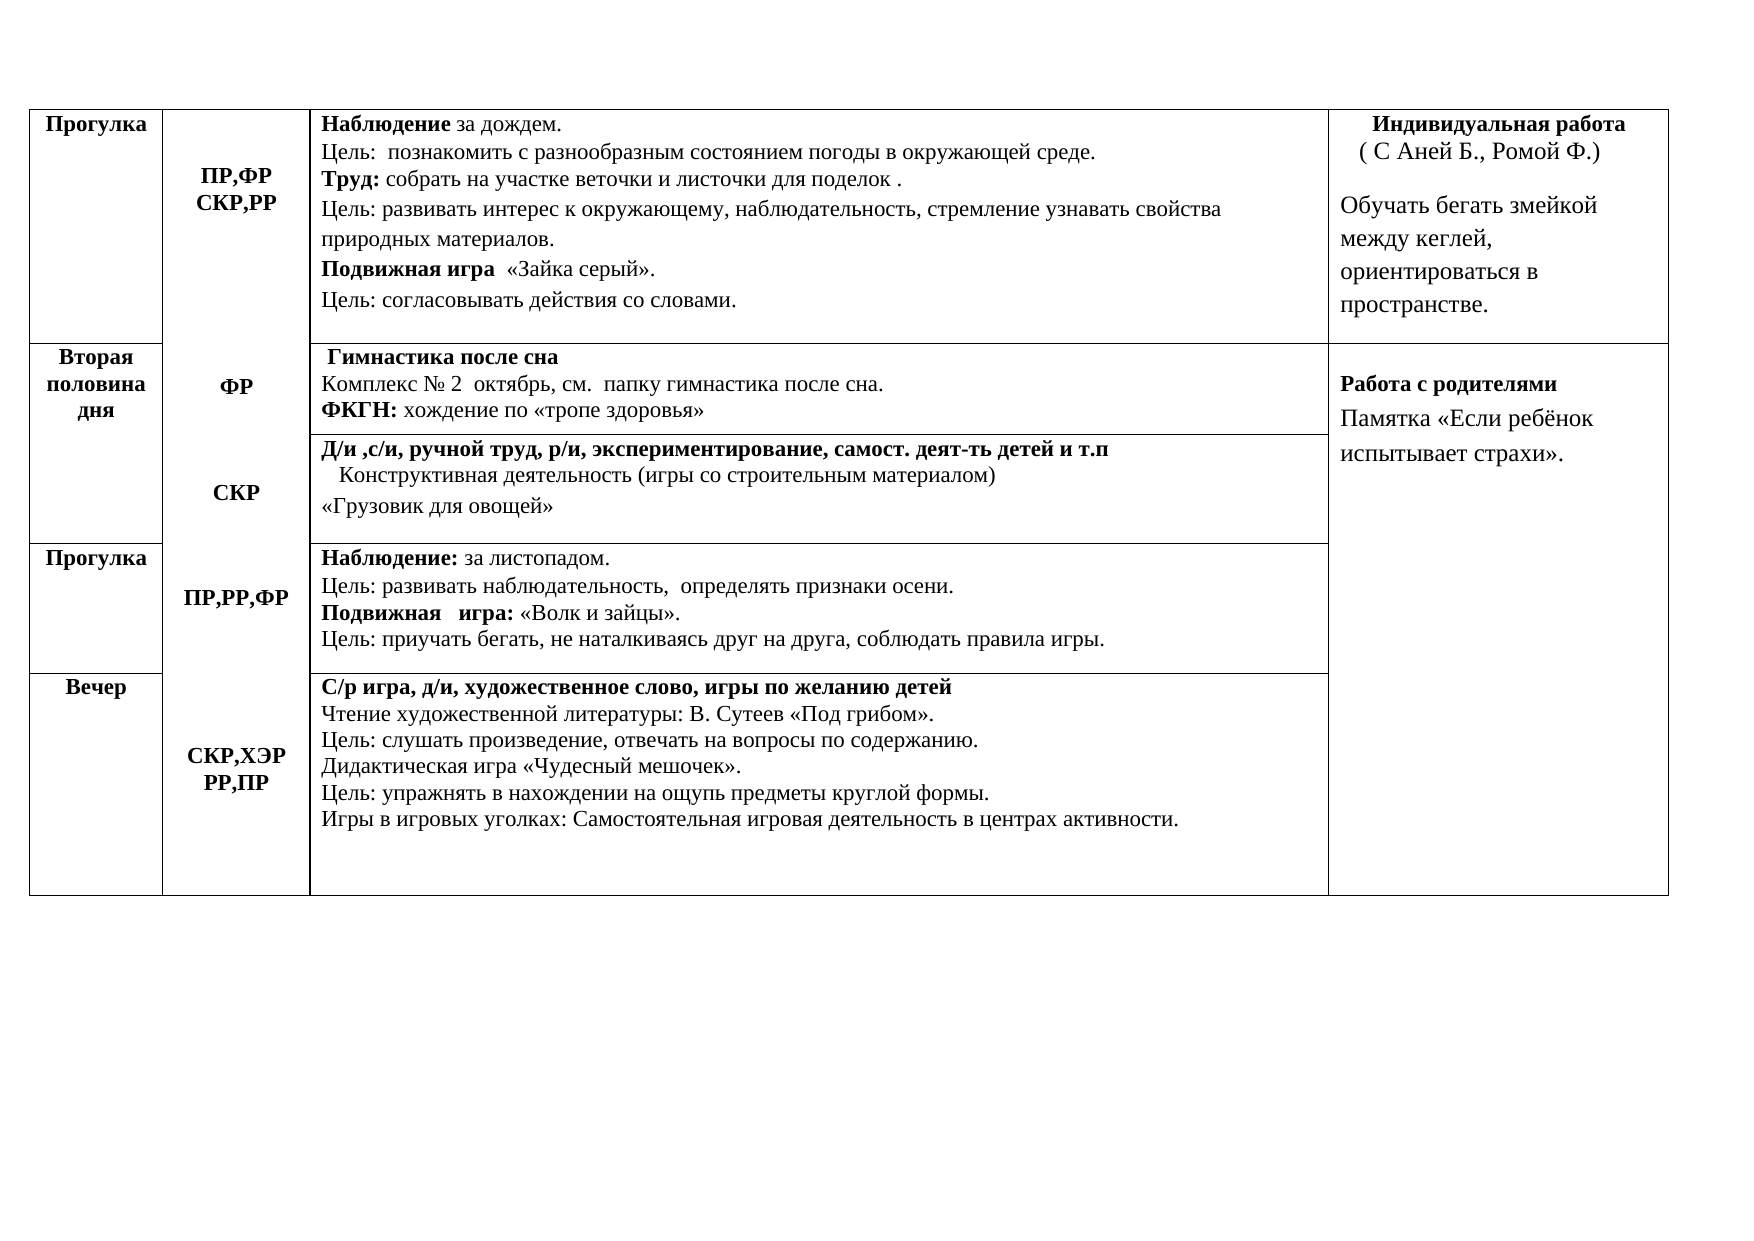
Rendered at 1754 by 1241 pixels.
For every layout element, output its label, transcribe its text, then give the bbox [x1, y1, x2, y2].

table_cell Вечер [30, 674, 162, 894]
table_cell Вторая половина дня [30, 344, 162, 543]
table_cell Прогулка [30, 544, 162, 672]
table_header Прогулка [30, 110, 162, 342]
table_header Наблюдение за дождем. Цель: познакомить с разнообразным состоянием погоды в окружающей среде. Труд: собрать на участке веточки и листочки для поделок . Цель: развивать интерес к окружающему, наблюдательность, стремление узнавать свойства природных материалов. Подвижная игра «Зайка серый». Цель: согласовывать действия со словами. [311, 110, 1328, 342]
table_header ПР,ФР СКР,РР ФР СКР ПР,РР,ФР СКР,ХЭР РР,ПР [163, 110, 309, 894]
table_cell Работа с родителями Памятка «Если ребёнок испытывает страхи». [1329, 344, 1668, 894]
table_cell Д/и ,с/и, ручной труд, р/и, экспериментирование, самост. деят-ть детей и т.п Конструктивная деятельность (игры со строительным материалом) «Грузовик для овощей» [311, 435, 1328, 543]
table_header Индивидуальная работа ( С Аней Б., Ромой Ф.) Обучать бегать змейкой между кеглей, ориентироваться в пространстве. [1329, 110, 1668, 342]
table_cell Гимнастика после сна Комплекс № 2 октябрь, см. папку гимнастика после сна. ФКГН: хождение по «тропе здоровья» [311, 344, 1328, 434]
table_cell Наблюдение: за листопадом. Цель: развивать наблюдательность, определять признаки осени. Подвижная игра: «Волк и зайцы». Цель: приучать бегать, не наталкиваясь друг на друга, соблюдать правила игры. [311, 544, 1328, 672]
table_cell С/р игра, д/и, художественное слово, игры по желанию детей Чтение художественной литературы: В. Сутеев «Под грибом». Цель: слушать произведение, отвечать на вопросы по содержанию. Дидактическая игра «Чудесный мешочек». Цель: упражнять в нахождении на ощупь предметы круглой формы. Игры в игровых уголках: Самостоятельная игровая деятельность в центрах активности. [311, 674, 1328, 894]
